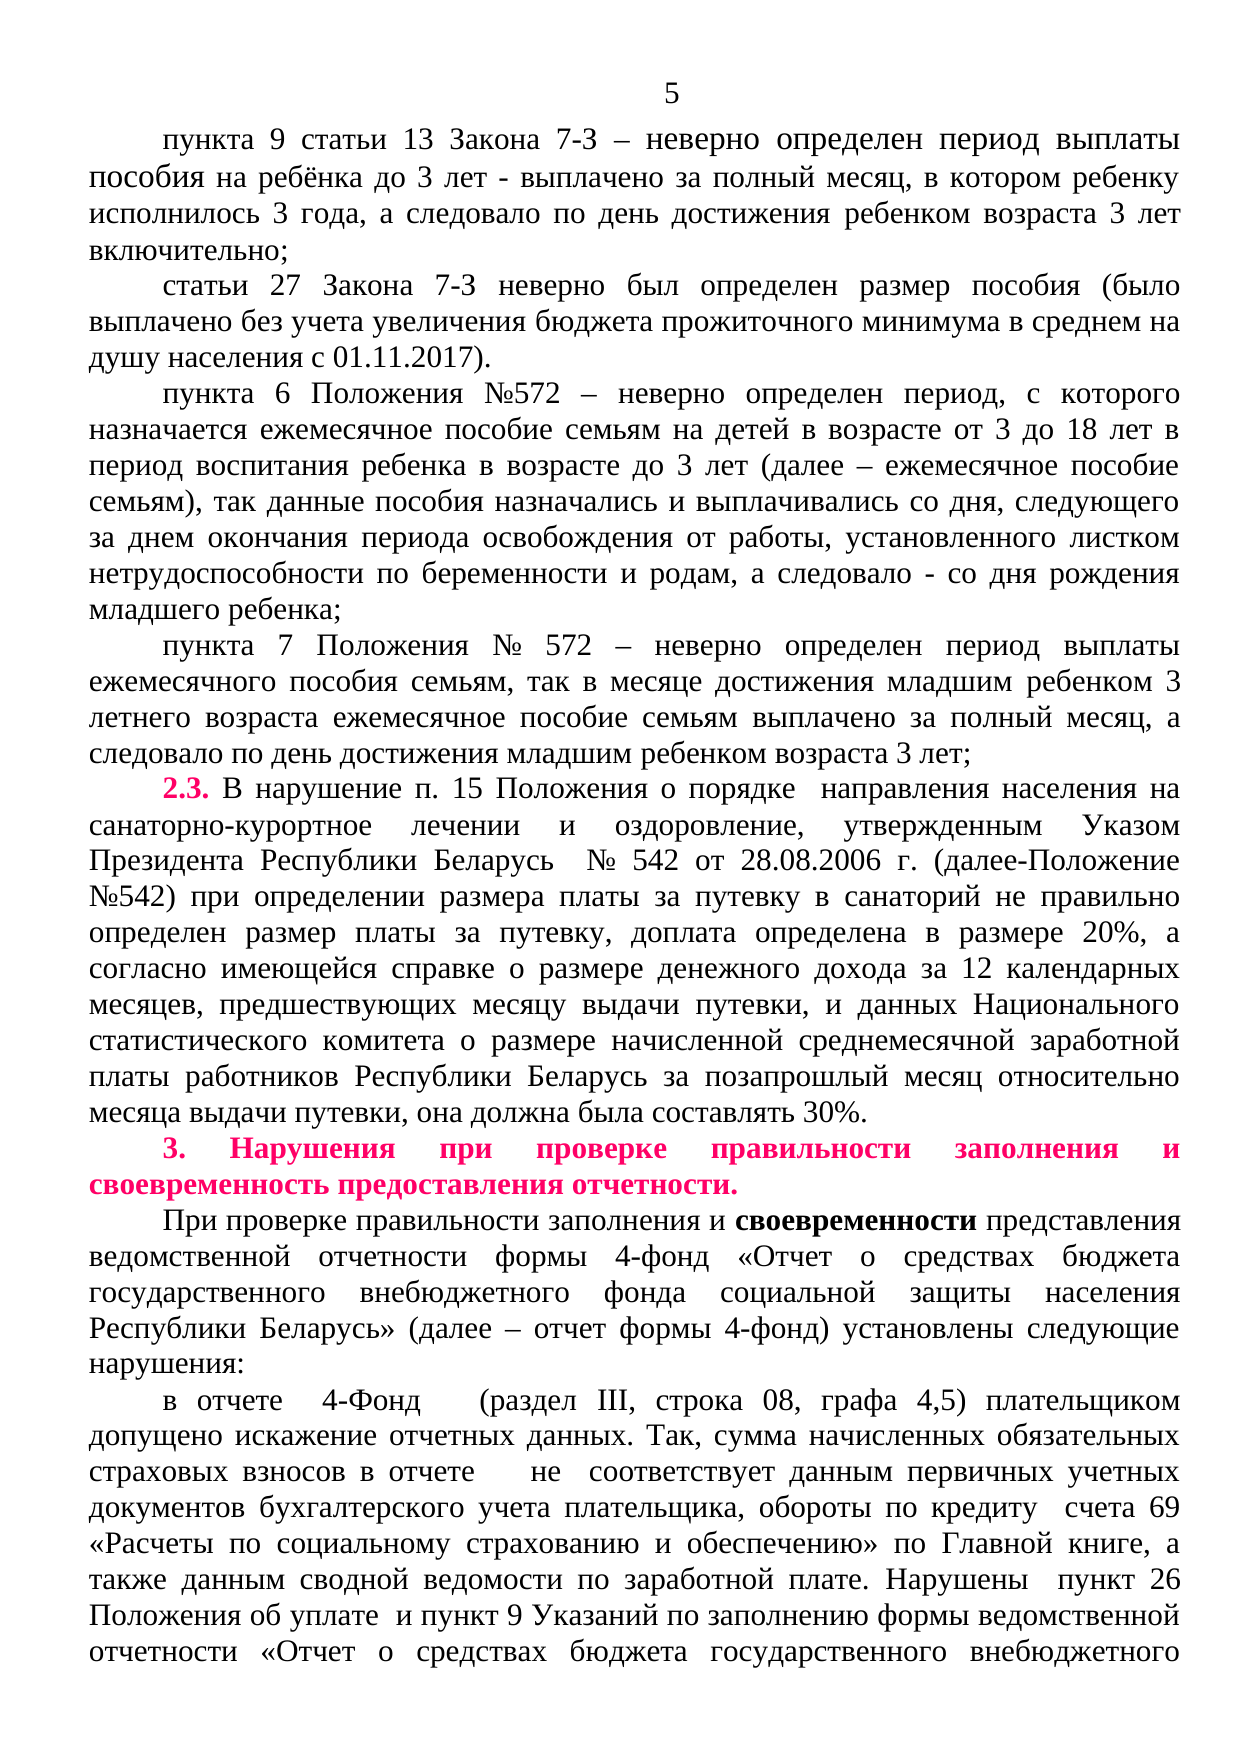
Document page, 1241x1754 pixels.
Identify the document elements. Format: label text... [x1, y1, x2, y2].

text пункта 7 Положения № 572 – неверно определен период выплаты ежемесячного пособия семьям, так в месяце достижения младшим ребенком 3 летнего возраста ежемесячное пособие семьям выплачено за полный месяц, а следовало по день достижения младшим ребенком возраста 3 лет; [89, 626, 1181, 770]
text При проверке правильности заполнения и своевременности представления ведомственной отчетности формы 4-фонд «Отчет о средствах бюджета государственного внебюджетного фонда социальной защиты населения Республики Беларусь» (далее – отчет формы 4-фонд) установлены следующие нарушения: [89, 1201, 1181, 1381]
text 3. Нарушения при проверке правильности заполнения и своевременность предоставления отчетности. [89, 1129, 1181, 1201]
text пункта 9 статьи 13 Закона 7-З – неверно определен период выплаты пособия на ребёнка до 3 лет - выплачено за полный месяц, в котором ребенку исполнилось 3 года, а следовало по день достижения ребенком возраста 3 лет включительно; [89, 118, 1181, 267]
text пункта 6 Положения №572 – неверно определен период, с которого назначается ежемесячное пособие семьям на детей в возрасте от 3 до 18 лет в период воспитания ребенка в возрасте до 3 лет (далее – ежемесячное пособие семьям), так данные пособия назначались и выплачивались со дня, следующего за днем окончания периода освобождения от работы, установленного листком нетрудоспособности по беременности и родам, а следовало - со дня рождения младшего ребенка; [89, 374, 1181, 626]
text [89, 1381, 1181, 1668]
text статьи 27 Закона 7-З неверно был определен размер пособия (было выплачено без учета увеличения бюджета прожиточного минимума в среднем на душу населения с 01.11.2017). [89, 267, 1181, 374]
text 2.3. В нарушение п. 15 Положения о порядке направления населения на санаторно-курортное лечении и оздоровление, утвержденным Указом Президента Республики Беларусь № 542 от 28.08.2006 г. (далее-Положение №542) при определении размера платы за путевку в санаторий не правильно определен размер платы за путевку, доплата определена в размере 20%, а согласно имеющейся справке о размере денежного дохода за 12 календарных месяцев, предшествующих месяцу выдачи путевки, и данных Национального статистического комитета о размере начисленной среднемесячной заработной платы работников Республики Беларусь за позапрошлый месяц относительно месяца выдачи путевки, она должна была составлять 30%. [89, 770, 1181, 1129]
